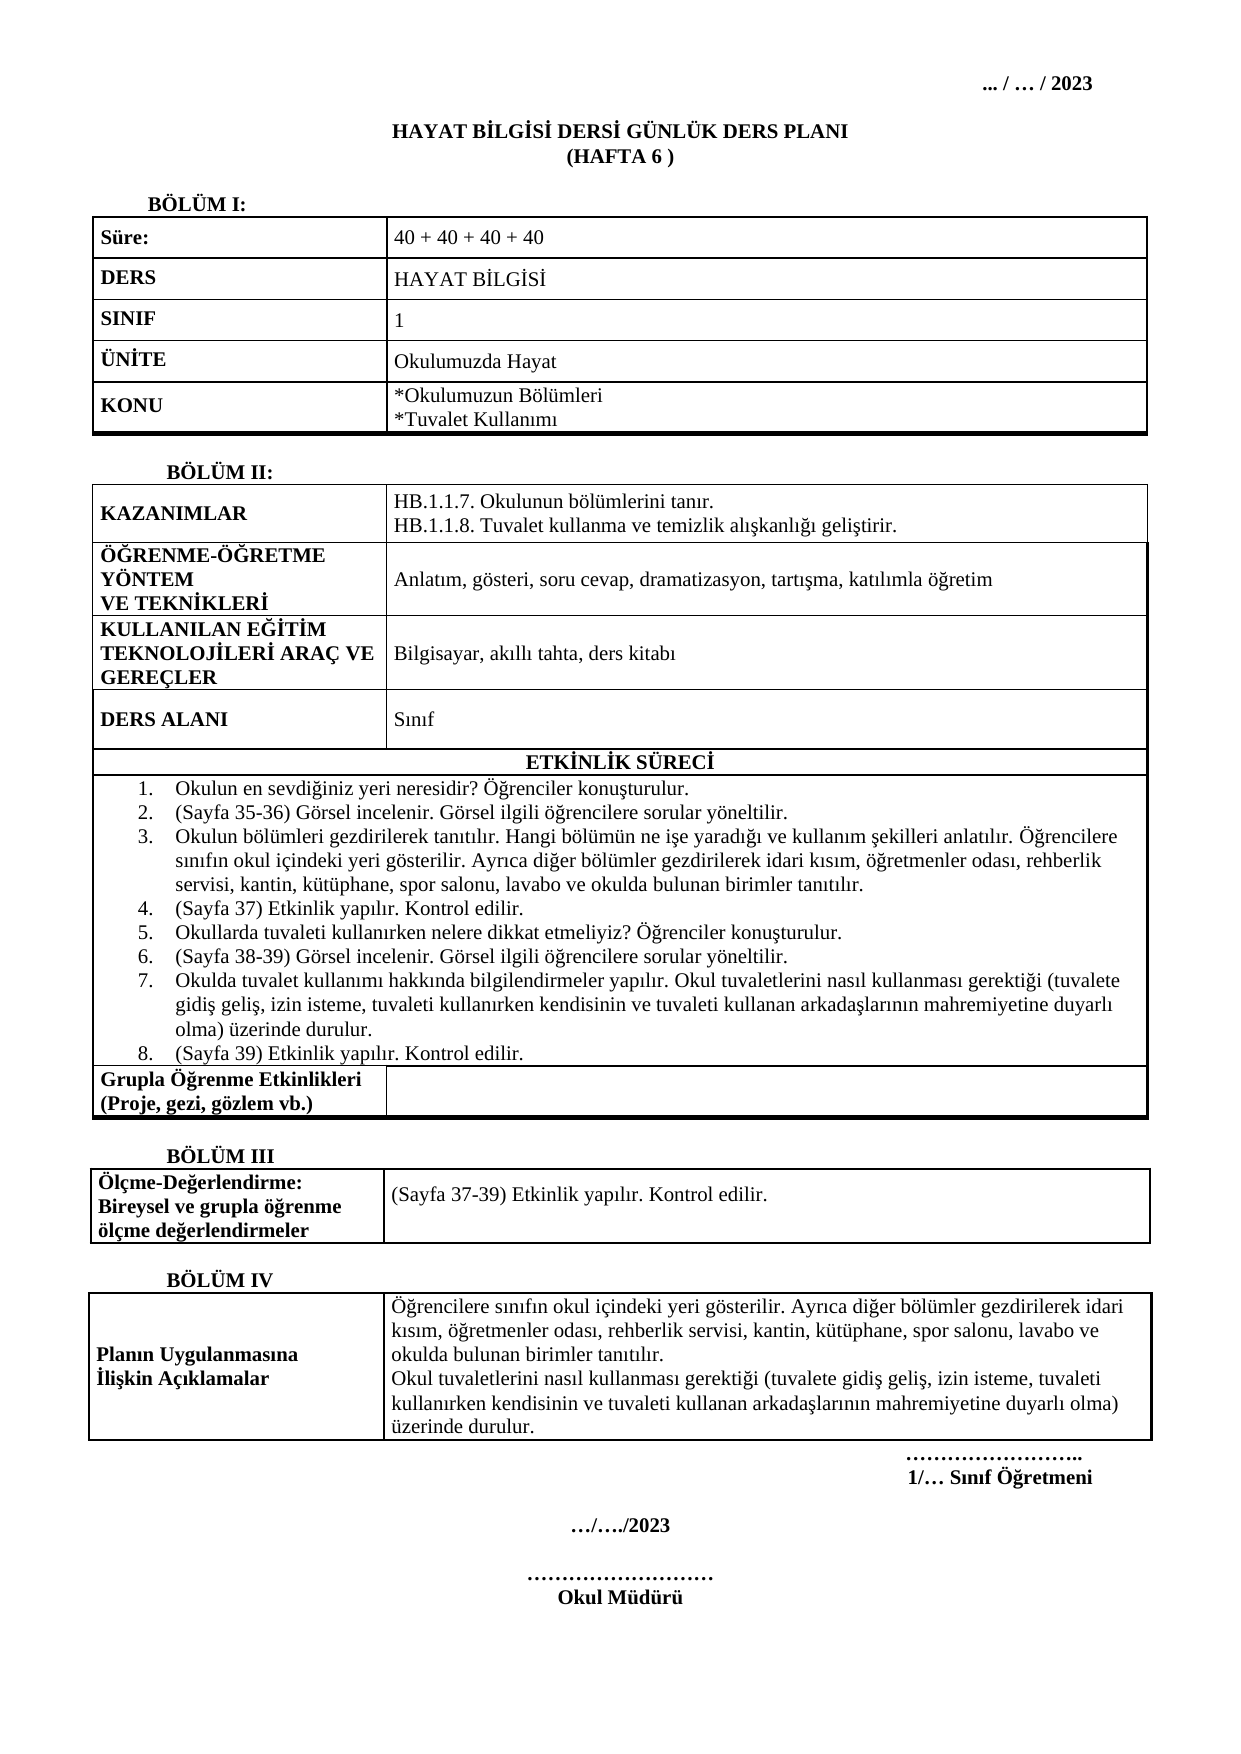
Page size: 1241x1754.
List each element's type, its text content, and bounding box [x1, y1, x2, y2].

table_cell ETKİNLİK SÜRECİ [94, 750, 1146, 774]
table_header HB.1.1.7. Okulunun bölümlerini tanır. HB.1.1.8. Tuvalet kullanma ve temizlik alışkanlığı geliştirir. [387, 485, 1147, 542]
table_header (Sayfa 37-39) Etkinlik yapılır. Kontrol edilir. [385, 1170, 1149, 1242]
table_cell *Okulumuzun Bölümleri *Tuvalet Kullanımı [388, 383, 1146, 431]
table_cell Grupla Öğrenme Etkinlikleri (Proje, gezi, gözlem vb.) [94, 1066, 386, 1115]
text BÖLÜM I: [148, 192, 1092, 216]
table_cell Sınıf [387, 690, 1146, 748]
table_cell KONU [94, 383, 386, 431]
table_header Planın Uygulanmasına İlişkin Açıklamalar [90, 1294, 383, 1438]
table_header 40 + 40 + 40 + 40 [388, 218, 1146, 257]
table_cell HAYAT BİLGİSİ [388, 259, 1146, 298]
text ……………………… [148, 1561, 1092, 1585]
table_cell Bilgisayar, akıllı tahta, ders kitabı [387, 616, 1146, 689]
table_cell ÜNİTE [94, 341, 386, 381]
table_cell 1 [388, 300, 1146, 340]
text Okul Müdürü [148, 1585, 1092, 1609]
table_cell Okulumuzda Hayat [388, 341, 1146, 381]
text (HAFTA 6 ) [148, 143, 1092, 168]
text …………………….. [148, 1441, 1092, 1465]
table_header Öğrencilere sınıfın okul içindeki yeri gösterilir. Ayrıca diğer bölümler gezdirilerek idari kısım, öğretmenler odası, rehberlik servisi, kantin, kütüphane, spor salonu, lavabo ve okulda bulunan birimler tanıtılır. Okul tuvaletlerini nasıl kullanması gerektiği (tuvalete gidiş geliş, izin isteme, tuvaleti kullanırken kendisinin ve tuvaleti kullanan arkadaşlarının mahremiyetine duyarlı olma) üzerinde durulur. [385, 1294, 1150, 1438]
table_cell [387, 1067, 1146, 1115]
table_header Süre: [94, 218, 386, 257]
text ... / … / 2023 [148, 71, 1092, 95]
table_cell KULLANILAN EĞİTİM TEKNOLOJİLERİ ARAÇ VE GEREÇLER [93, 616, 386, 689]
table_cell Okulun en sevdiğiniz yeri neresidir? Öğrenciler konuşturulur. (Sayfa 35-36) Görsel incelenir. Görsel ilgili öğrencilere sorular yöneltilir. Okulun bölümleri gezdirilerek tanıtılır. Hangi bölümün ne işe yaradığı ve kullanım şekilleri anlatılır. Öğrencilere sınıfın okul içindeki yeri gösterilir. Ayrıca diğer bölümler gezdirilerek idari kısım, öğretmenler odası, rehberlik servisi, kantin, kütüphane, spor salonu, lavabo ve okulda bulunan birimler tanıtılır. (Sayfa 37) Etkinlik yapılır. Kontrol edilir. Okullarda tuvaleti kullanırken nelere dikkat etmeliyiz? Öğrenciler konuşturulur. (Sayfa 38-39) Görsel incelenir. Görsel ilgili öğrencilere sorular yöneltilir. Okulda tuvalet kullanımı hakkında bilgilendirmeler yapılır. Okul tuvaletlerini nasıl kullanması gerektiği (tuvalete gidiş geliş, izin isteme, tuvaleti kullanırken kendisinin ve tuvaleti kullanan arkadaşlarının mahremiyetine duyarlı olma) üzerinde durulur. (Sayfa 39) Etkinlik yapılır. Kontrol edilir. [94, 776, 1146, 1064]
table_cell DERS ALANI [94, 690, 386, 748]
subtitle BÖLÜM III [148, 1143, 1092, 1168]
table_cell DERS [94, 259, 386, 298]
table_header Ölçme-Değerlendirme: Bireysel ve grupla öğrenme ölçme değerlendirmeler [92, 1170, 383, 1242]
table_cell Anlatım, gösteri, soru cevap, dramatizasyon, tartışma, katılımla öğretim [387, 543, 1146, 615]
text 1/… Sınıf Öğretmeni [148, 1465, 1092, 1489]
subtitle BÖLÜM IV [148, 1268, 1092, 1292]
table_cell ÖĞRENME-ÖĞRETME YÖNTEM VE TEKNİKLERİ [93, 543, 386, 615]
table_header KAZANIMLAR [93, 485, 386, 542]
text BÖLÜM II: [148, 459, 1092, 484]
text HAYAT BİLGİSİ DERSİ GÜNLÜK DERS PLANI [148, 119, 1092, 143]
table_cell SINIF [94, 300, 386, 340]
text …/…./2023 [148, 1513, 1092, 1537]
